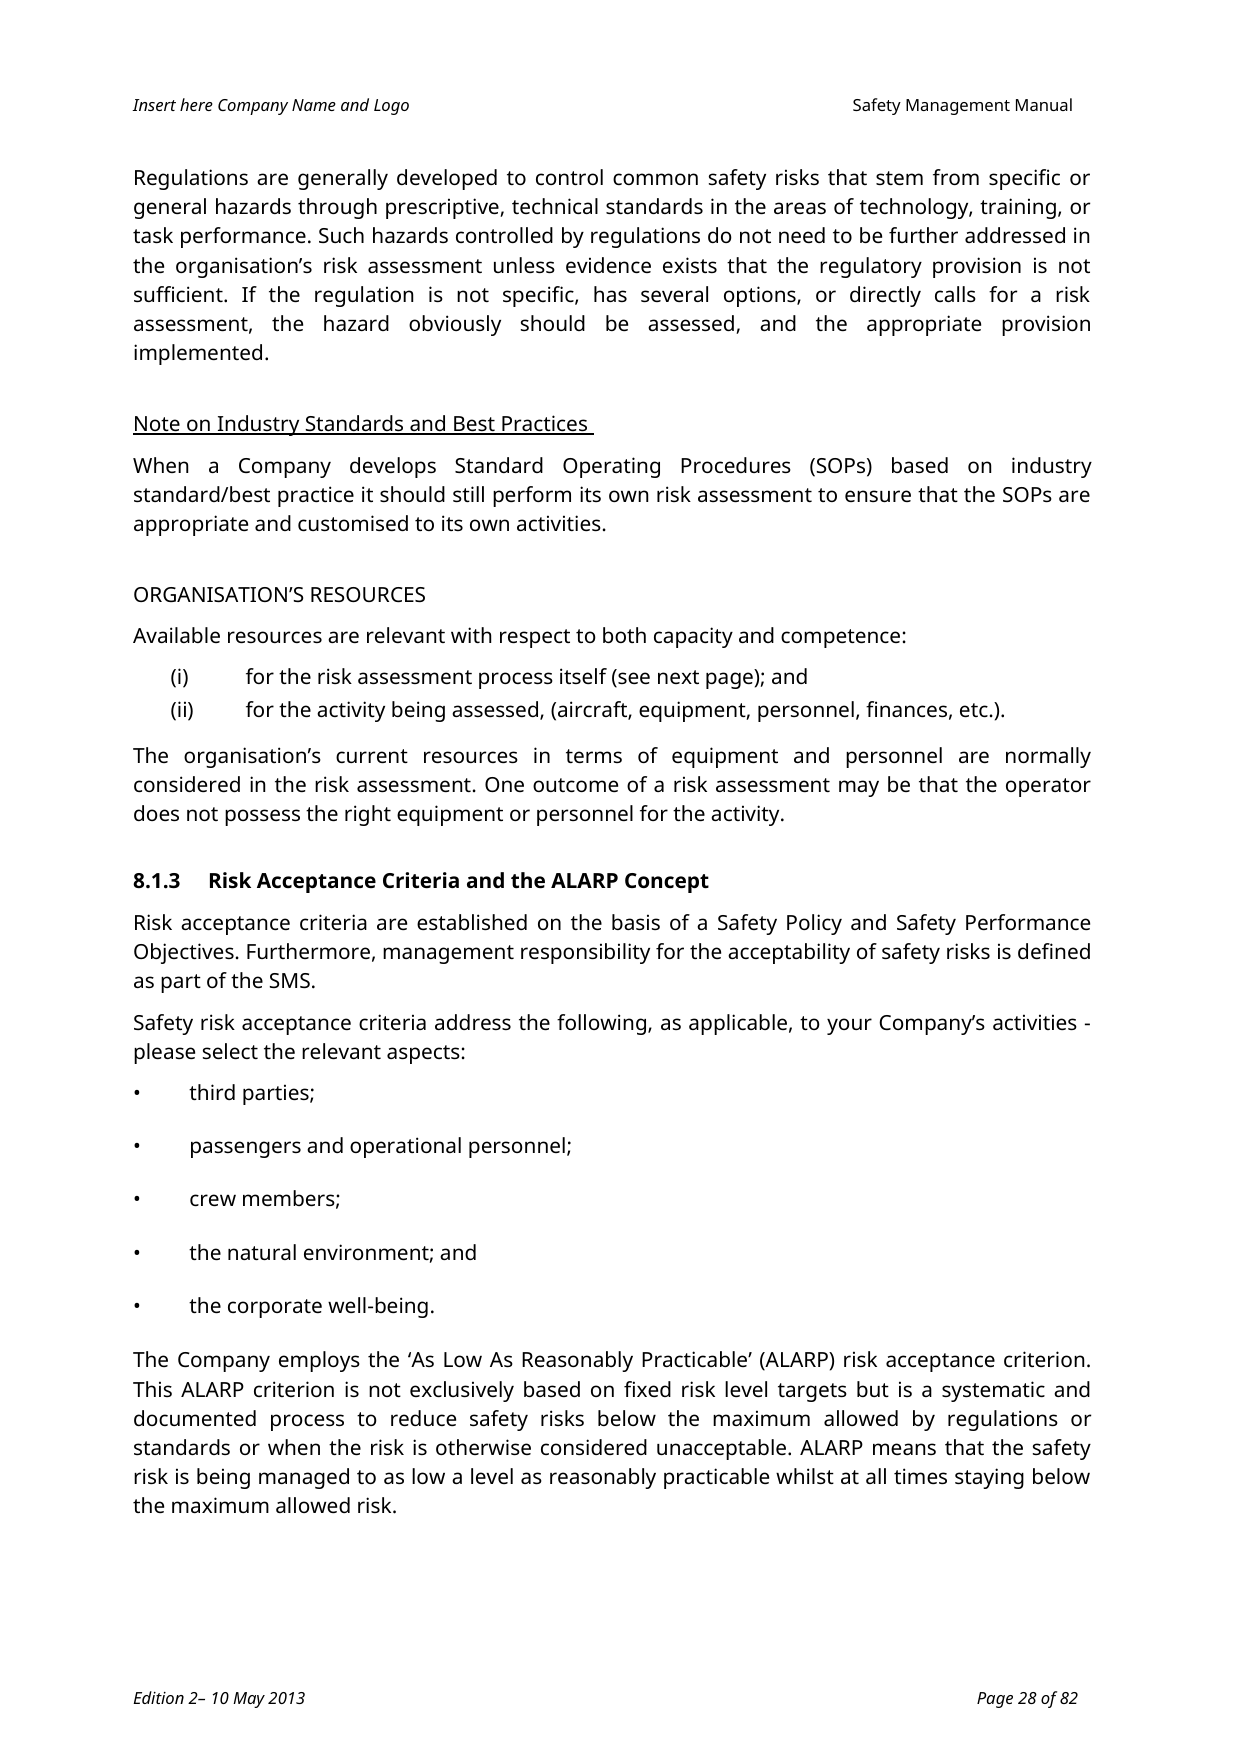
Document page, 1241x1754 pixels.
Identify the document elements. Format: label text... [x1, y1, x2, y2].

list for the activity being assessed, (aircraft, equipment, personnel, finances, etc.). [170, 695, 1093, 723]
text 8.1.3 Risk Acceptance Criteria and the ALARP Concept [133, 865, 1093, 894]
text When a Company develops Standard Operating Procedures (SOPs) based on industry standard/best practice it should still perform its own risk assessment to ensure that the SOPs are appropriate and customised to its own activities. [133, 450, 1093, 537]
text Safety risk acceptance criteria address the following, as applicable, to your Company’s activities - please select the relevant aspects: [133, 1007, 1093, 1065]
list for the risk assessment process itself (see next page); and [170, 662, 1093, 691]
text Risk acceptance criteria are established on the basis of a Safety Policy and Safety Performance Objectives. Furthermore, management responsibility for the acceptability of safety risks is defined as part of the SMS. [133, 907, 1093, 994]
list the corporate well-being. [133, 1291, 1093, 1320]
text Regulations are generally developed to control common safety risks that stem from specific or general hazards through prescriptive, technical standards in the areas of technology, training, or task performance. Such hazards controlled by regulations do not need to be further addressed in the organisation’s risk assessment unless evidence exists that the regulatory provision is not sufficient. If the regulation is not specific, has several options, or directly calls for a risk assessment, the hazard obviously should be assessed, and the appropriate provision implemented. [133, 162, 1093, 367]
list crew members; [133, 1184, 1093, 1213]
text ORGANISATION’S RESOURCES [133, 550, 1093, 608]
list the natural environment; and [133, 1238, 1093, 1266]
text The Company employs the ‘As Low As Reasonably Practicable’ (ALARP) risk acceptance criterion. This ALARP criterion is not exclusively based on fixed risk level targets but is a systematic and documented process to reduce safety risks below the maximum allowed by regulations or standards or when the risk is otherwise considered unacceptable. ALARP means that the safety risk is being managed to as low a level as reasonably practicable whilst at all times staying below the maximum allowed risk. [133, 1345, 1093, 1520]
text Available resources are relevant with respect to both capacity and competence: [133, 621, 1093, 650]
text The organisation’s current resources in terms of equipment and personnel are normally considered in the risk assessment. One outcome of a risk assessment may be that the operator does not possess the right equipment or personnel for the activity. [133, 740, 1093, 828]
text Note on Industry Standards and Best Practices [133, 379, 1093, 437]
list passengers and operational personnel; [133, 1131, 1093, 1159]
list third parties; [133, 1078, 1093, 1106]
